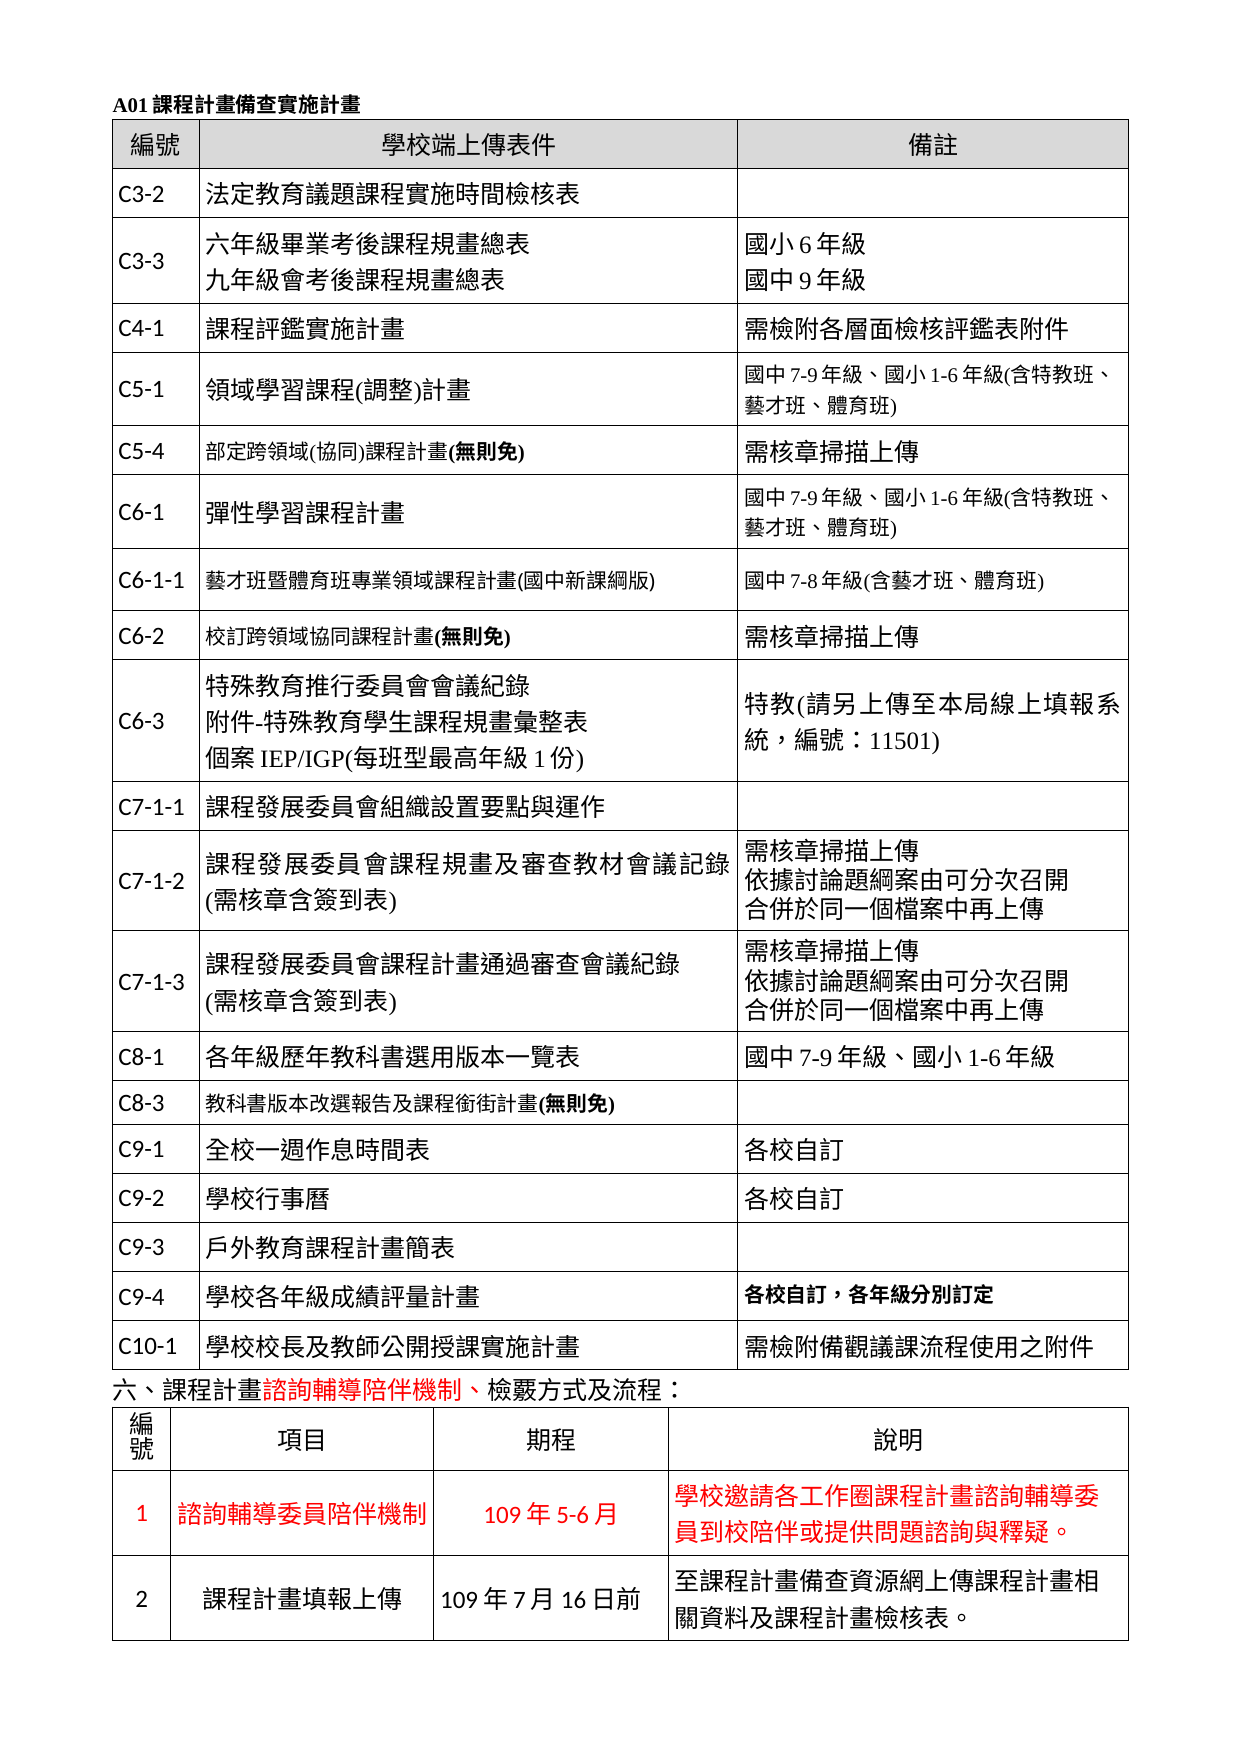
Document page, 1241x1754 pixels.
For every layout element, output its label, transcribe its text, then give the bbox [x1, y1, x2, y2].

table_cell 需檢附備觀議課流程使用之附件 [738, 1321, 1128, 1369]
table_cell 學校邀請各工作圈課程計畫諮詢輔導委員到校陪伴或提供問題諮詢與釋疑。 [669, 1471, 1128, 1555]
table_cell [738, 1081, 1128, 1123]
table_cell 國中7-9年級、國小1-6年級(含特教班、藝才班、體育班) [738, 475, 1128, 548]
table_cell 各校自訂 [738, 1174, 1128, 1222]
table_cell C6-1-1 [113, 549, 199, 610]
table_cell C6-3 [113, 660, 199, 781]
table_cell 需核章掃描上傳 依據討論題綱案由可分次召開 合併於同一個檔案中再上傳 [738, 831, 1128, 930]
table_cell C9-1 [113, 1125, 199, 1173]
table_cell C7-1-3 [113, 931, 199, 1031]
table_cell 特教(請另上傳至本局線上填報系統，編號：11501) [738, 660, 1128, 781]
table_cell 校訂跨領域協同課程計畫(無則免) [200, 611, 737, 659]
table_cell 課程評鑑實施計畫 [200, 304, 737, 352]
table_cell [738, 1223, 1128, 1271]
table_cell C3-2 [113, 169, 199, 217]
table_cell C5-4 [113, 426, 199, 474]
table_cell 需核章掃描上傳 [738, 611, 1128, 659]
table_cell 國小6年級 國中9年級 [738, 218, 1128, 303]
table_header 編號 [113, 1408, 170, 1469]
table_cell C3-3 [113, 218, 199, 303]
table_cell 國中7-9年級、國小1-6年級 [738, 1032, 1128, 1080]
table_cell C9-4 [113, 1272, 199, 1320]
table_cell C5-1 [113, 353, 199, 425]
table_cell [738, 169, 1128, 217]
table_cell 課程計畫填報上傳 [171, 1556, 433, 1640]
table_cell 課程發展委員會課程計畫通過審查會議紀錄 (需核章含簽到表) [200, 931, 737, 1031]
table_header 說明 [669, 1408, 1128, 1469]
table_cell 需核章掃描上傳 依據討論題綱案由可分次召開 合併於同一個檔案中再上傳 [738, 931, 1128, 1031]
table_cell 需核章掃描上傳 [738, 426, 1128, 474]
table_cell 國中7-9年級、國小1-6年級(含特教班、藝才班、體育班) [738, 353, 1128, 425]
table_cell 各校自訂，各年級分別訂定 [738, 1272, 1128, 1320]
table_header 編號 [113, 120, 199, 168]
table_cell C6-1 [113, 475, 199, 548]
table_cell 部定跨領域(協同)課程計畫(無則免) [200, 426, 737, 474]
table_cell C4-1 [113, 304, 199, 352]
table_cell 各校自訂 [738, 1125, 1128, 1173]
text 六、課程計畫諮詢輔導陪伴機制、檢覈方式及流程： [112, 1370, 1128, 1407]
table_cell C8-3 [113, 1081, 199, 1123]
table_cell 彈性學習課程計畫 [200, 475, 737, 548]
table_header 學校端上傳表件 [200, 120, 737, 168]
table_cell 學校行事曆 [200, 1174, 737, 1222]
table_cell 藝才班暨體育班專業領域課程計畫(國中新課綱版) [200, 549, 737, 610]
table_cell 戶外教育課程計畫簡表 [200, 1223, 737, 1271]
table_cell 1 [113, 1471, 170, 1555]
table_cell 學校校長及教師公開授課實施計畫 [200, 1321, 737, 1369]
table_cell 至課程計畫備查資源網上傳課程計畫相關資料及課程計畫檢核表。 [669, 1556, 1128, 1640]
table_cell 需檢附各層面檢核評鑑表附件 [738, 304, 1128, 352]
table_cell C7-1-1 [113, 782, 199, 830]
table_header 項目 [171, 1408, 433, 1469]
table_cell 各年級歷年教科書選用版本一覽表 [200, 1032, 737, 1080]
table_cell 109年7月16日前 [434, 1556, 668, 1640]
table_cell C7-1-2 [113, 831, 199, 930]
table_cell 全校一週作息時間表 [200, 1125, 737, 1173]
table_cell 諮詢輔導委員陪伴機制 [171, 1471, 433, 1555]
table_cell 特殊教育推行委員會會議紀錄 附件-特殊教育學生課程規畫彙整表 個案IEP/IGP(每班型最高年級1份) [200, 660, 737, 781]
table_cell 課程發展委員會組織設置要點與運作 [200, 782, 737, 830]
table_cell C9-2 [113, 1174, 199, 1222]
table_cell 課程發展委員會課程規畫及審查教材會議記錄(需核章含簽到表) [200, 831, 737, 930]
table_cell 學校各年級成績評量計畫 [200, 1272, 737, 1320]
table_cell [738, 782, 1128, 830]
table_cell C9-3 [113, 1223, 199, 1271]
table_header 期程 [434, 1408, 668, 1469]
table_cell C8-1 [113, 1032, 199, 1080]
table_cell C6-2 [113, 611, 199, 659]
table_cell 法定教育議題課程實施時間檢核表 [200, 169, 737, 217]
table_cell 2 [113, 1556, 170, 1640]
table_header 備註 [738, 120, 1128, 168]
table_cell 教科書版本改選報告及課程銜街計畫(無則免) [200, 1081, 737, 1123]
table_cell 國中7-8年級(含藝才班、體育班) [738, 549, 1128, 610]
table_cell C10-1 [113, 1321, 199, 1369]
table_cell 六年級畢業考後課程規畫總表 九年級會考後課程規畫總表 [200, 218, 737, 303]
table_cell 109年5-6月 [434, 1471, 668, 1555]
table_cell 領域學習課程(調整)計畫 [200, 353, 737, 425]
